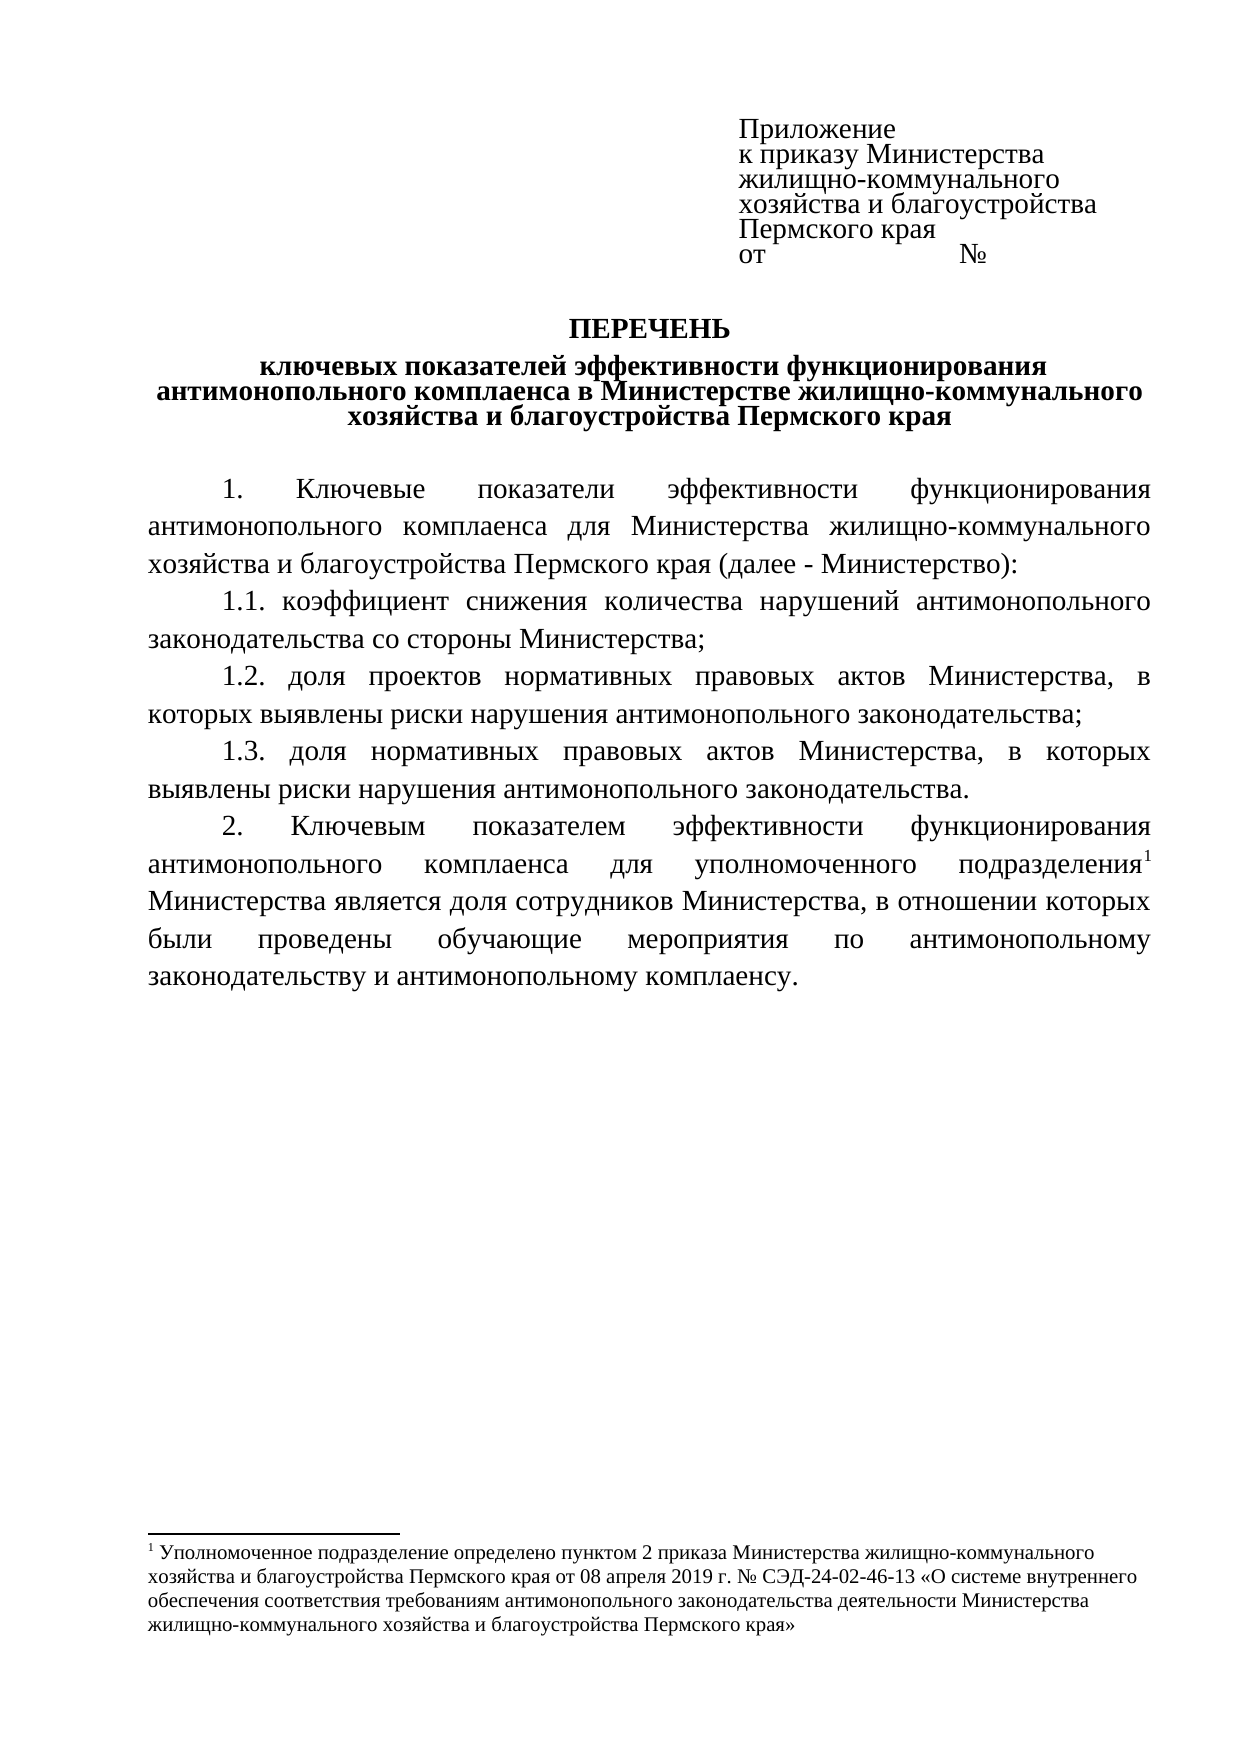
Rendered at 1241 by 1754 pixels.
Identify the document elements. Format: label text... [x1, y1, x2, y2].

text 1.2. доля проектов нормативных правовых актов Министерства, в которых выявлены риски нарушения антимонопольного законодательства; [148, 656, 1152, 731]
text Приложение [738, 118, 1152, 143]
text ПЕРЕЧЕНЬ [148, 318, 1152, 343]
text ключевых показателей эффективности функционирования антимонопольного комплаенса в Министерстве жилищно-коммунального хозяйства и благоустройства Пермского края [148, 356, 1152, 431]
text 2. Ключевым показателем эффективности функционирования антимонопольного комплаенса для уполномоченного подразделения Министерства является доля сотрудников Министерства, в отношении которых были проведены обучающие мероприятия по антимонопольному законодательству и антимонопольному комплаенсу. [148, 806, 1152, 993]
text к приказу Министерства жилищно-коммунального хозяйства и благоустройства Пермского края [738, 143, 1152, 243]
text 1. Ключевые показатели эффективности функционирования антимонопольного комплаенса для Министерства жилищно-коммунального хозяйства и благоустройства Пермского края (далее - Министерство): [148, 468, 1152, 581]
text 1.3. доля нормативных правовых актов Министерства, в которых выявлены риски нарушения антимонопольного законодательства. [148, 731, 1152, 806]
text 1.1. коэффициент снижения количества нарушений антимонопольного законодательства со стороны Министерства; [148, 581, 1152, 656]
text от № [738, 243, 1152, 268]
